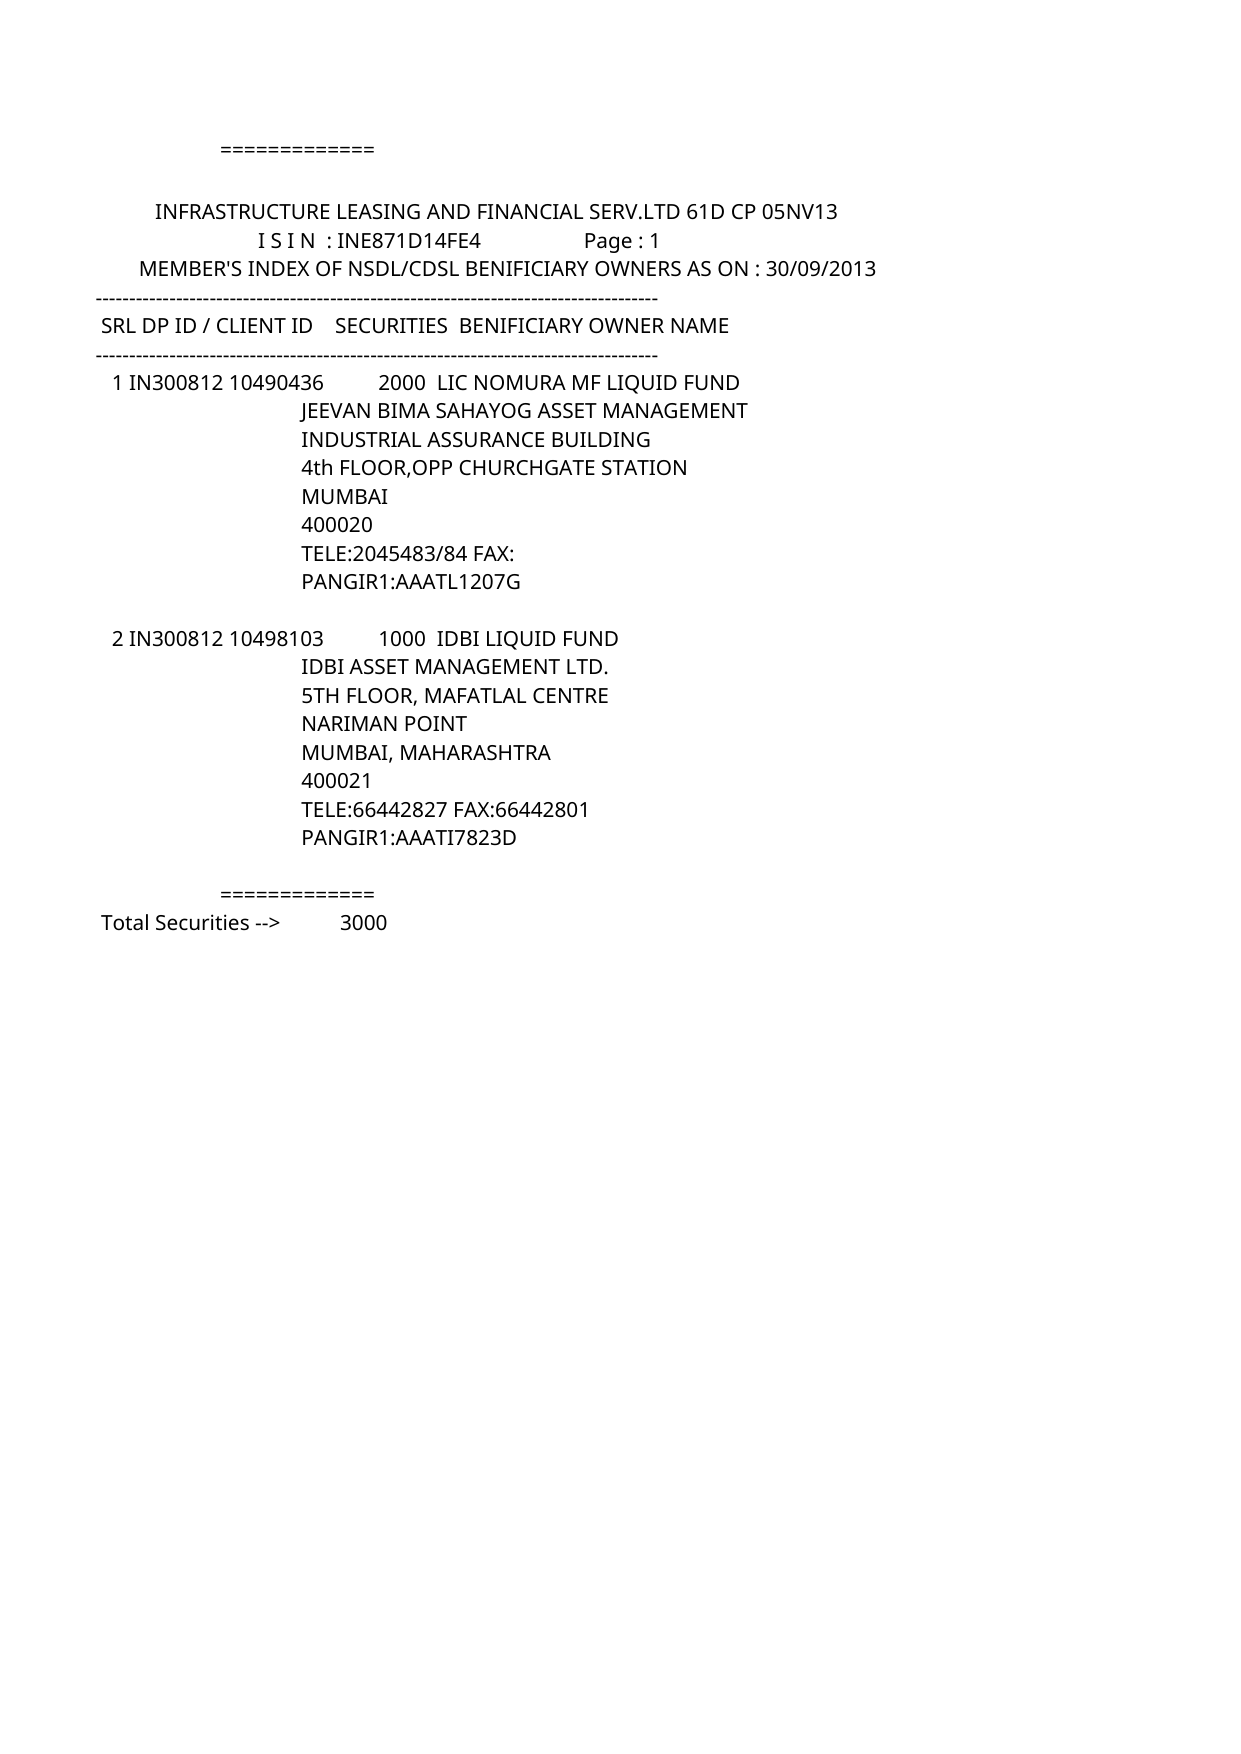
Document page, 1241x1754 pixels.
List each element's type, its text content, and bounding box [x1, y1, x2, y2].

text PANGIR1:AAATL1207G [90, 567, 1165, 596]
text TELE:66442827 FAX:66442801 [90, 795, 1165, 823]
text ------------------------------------------------------------------------------------ [90, 283, 1165, 311]
text 400020 [90, 510, 1165, 539]
text MEMBER'S INDEX OF NSDL/CDSL BENIFICIARY OWNERS AS ON : 30/09/2013 [90, 254, 1165, 283]
text INFRASTRUCTURE LEASING AND FINANCIAL SERV.LTD 61D CP 05NV13 [90, 197, 1165, 226]
text SRL DP ID / CLIENT ID SECURITIES BENIFICIARY OWNER NAME [90, 311, 1165, 340]
text 400021 [90, 766, 1165, 795]
text ------------------------------------------------------------------------------------ [90, 340, 1165, 368]
text JEEVAN BIMA SAHAYOG ASSET MANAGEMENT [90, 397, 1165, 425]
text 4th FLOOR,OPP CHURCHGATE STATION [90, 453, 1165, 482]
text I S I N : INE871D14FE4 Page : 1 [90, 226, 1165, 254]
text 5TH FLOOR, MAFATLAL CENTRE [90, 681, 1165, 709]
text PANGIR1:AAATI7823D [90, 823, 1165, 852]
text MUMBAI, MAHARASHTRA [90, 738, 1165, 766]
text 2 IN300812 10498103 1000 IDBI LIQUID FUND [90, 624, 1165, 652]
text 1 IN300812 10490436 2000 LIC NOMURA MF LIQUID FUND [90, 368, 1165, 397]
text IDBI ASSET MANAGEMENT LTD. [90, 652, 1165, 681]
text INDUSTRIAL ASSURANCE BUILDING [90, 425, 1165, 453]
text Total Securities --> 3000 [90, 908, 1165, 937]
text MUMBAI [90, 482, 1165, 510]
text ============= [90, 135, 1165, 197]
text ============= [90, 880, 1165, 908]
text TELE:2045483/84 FAX: [90, 539, 1165, 567]
text NARIMAN POINT [90, 709, 1165, 738]
